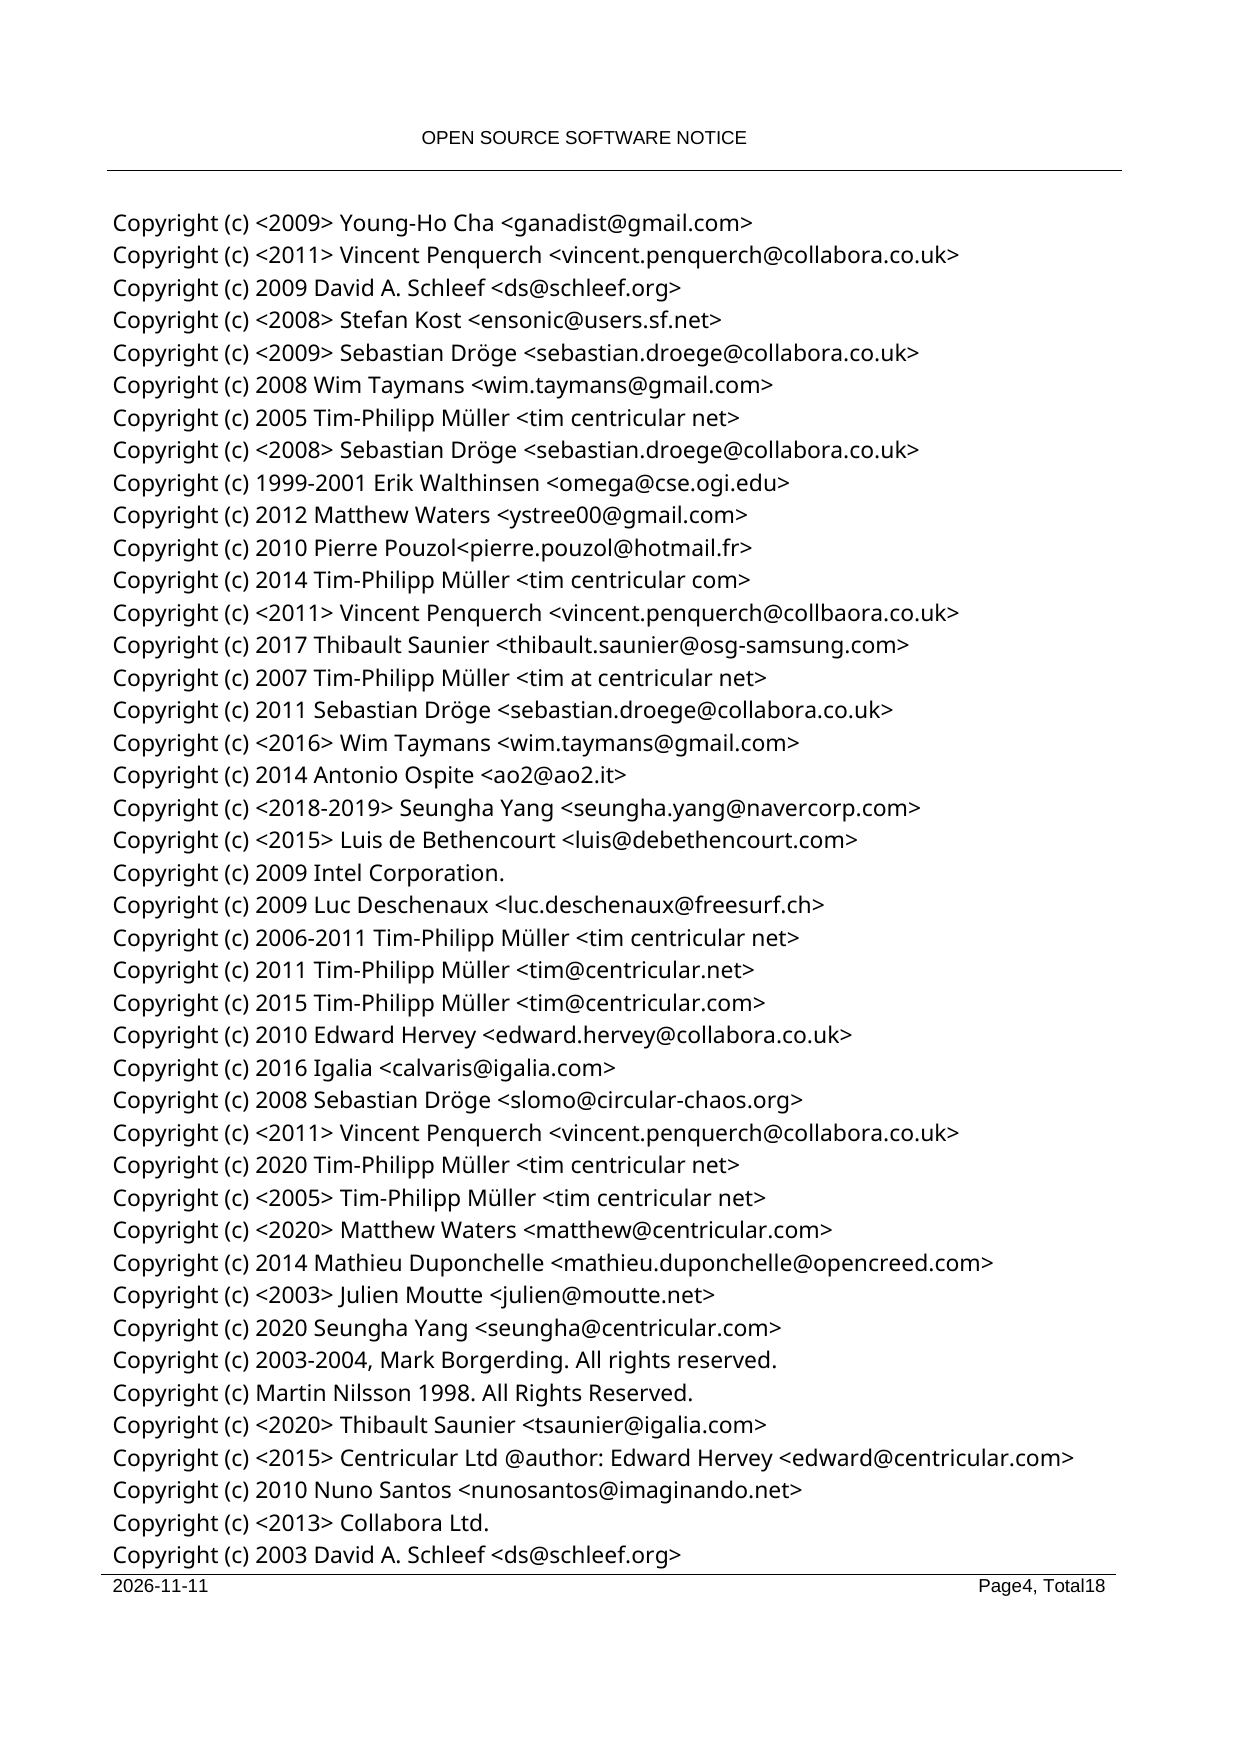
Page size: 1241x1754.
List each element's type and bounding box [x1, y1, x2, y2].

text [112, 206, 1128, 1571]
